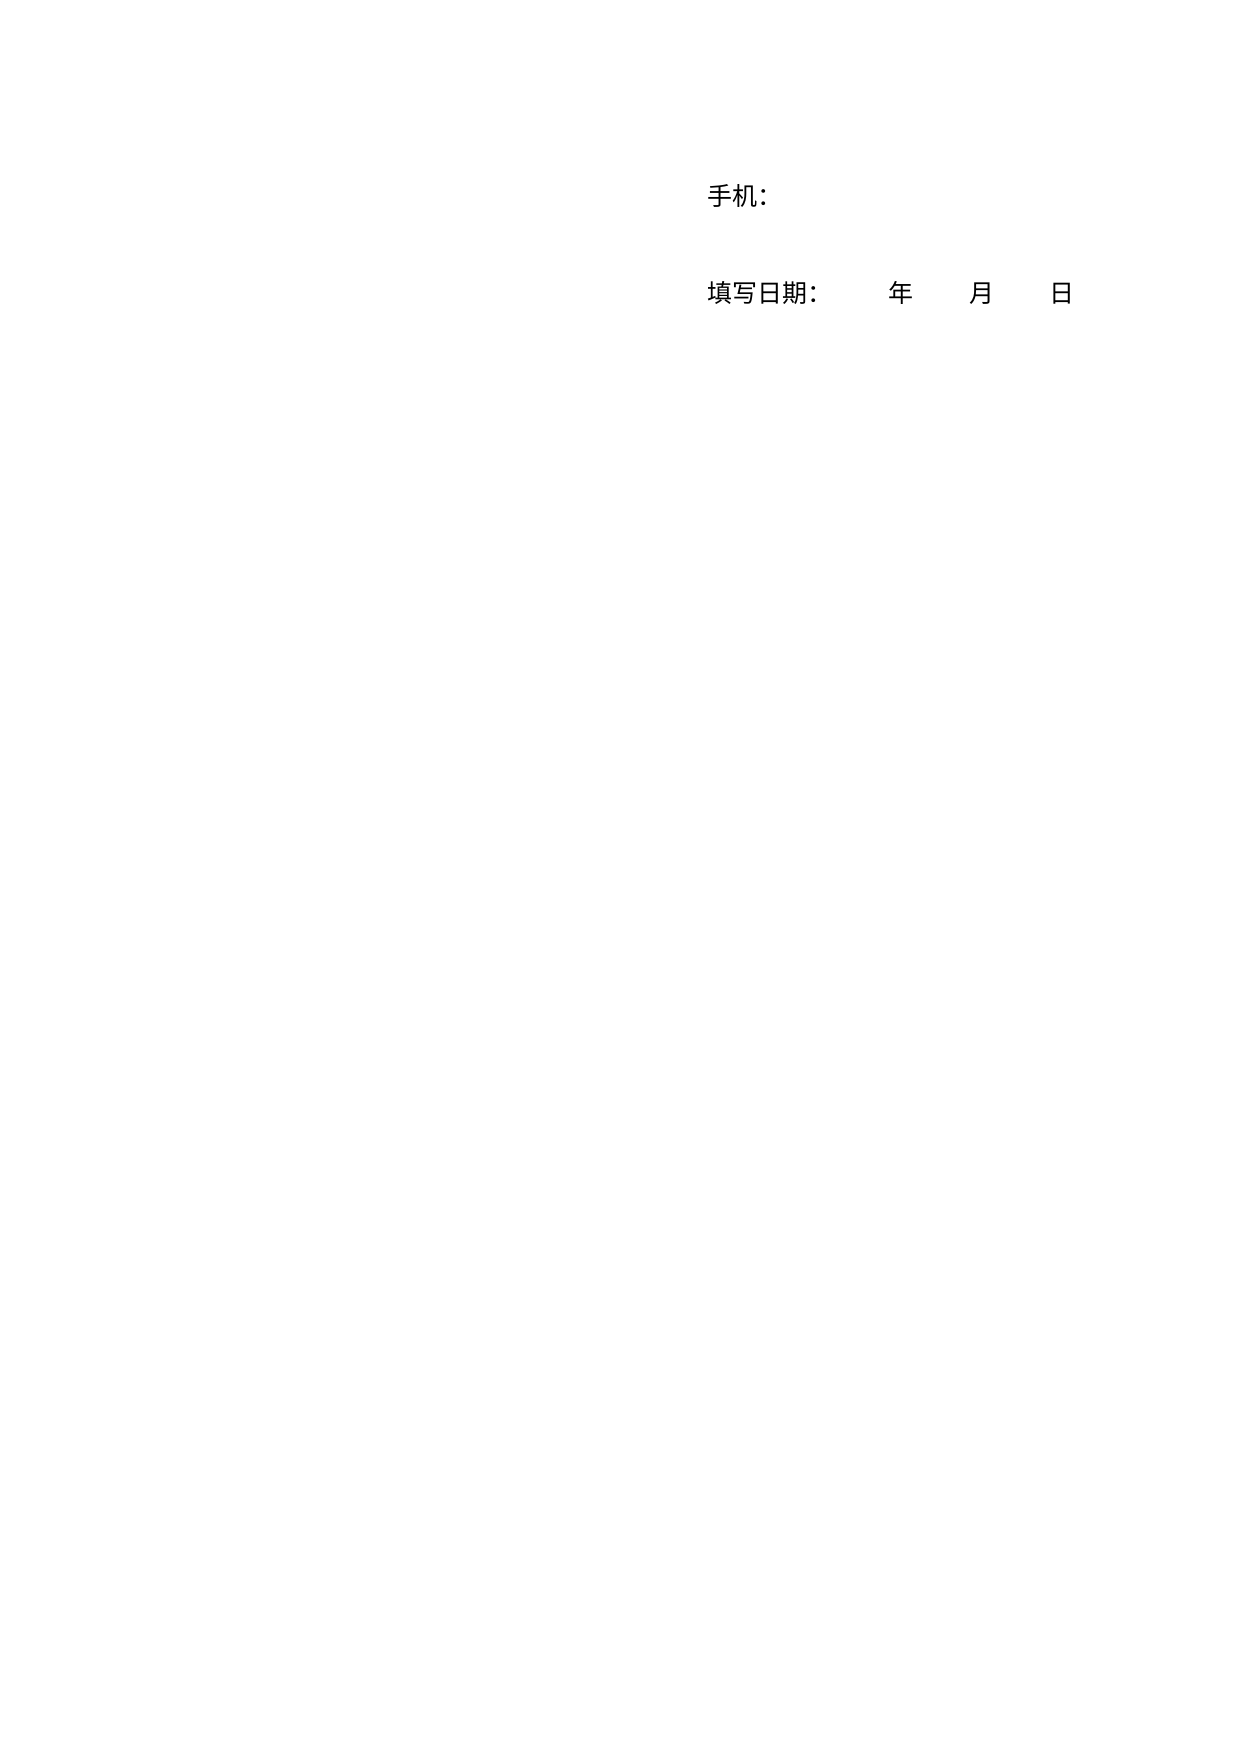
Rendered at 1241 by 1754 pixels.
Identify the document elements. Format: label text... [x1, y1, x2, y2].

text 手机： [158, 162, 1087, 227]
text 填写日期： 年 月 日 [158, 259, 1087, 324]
